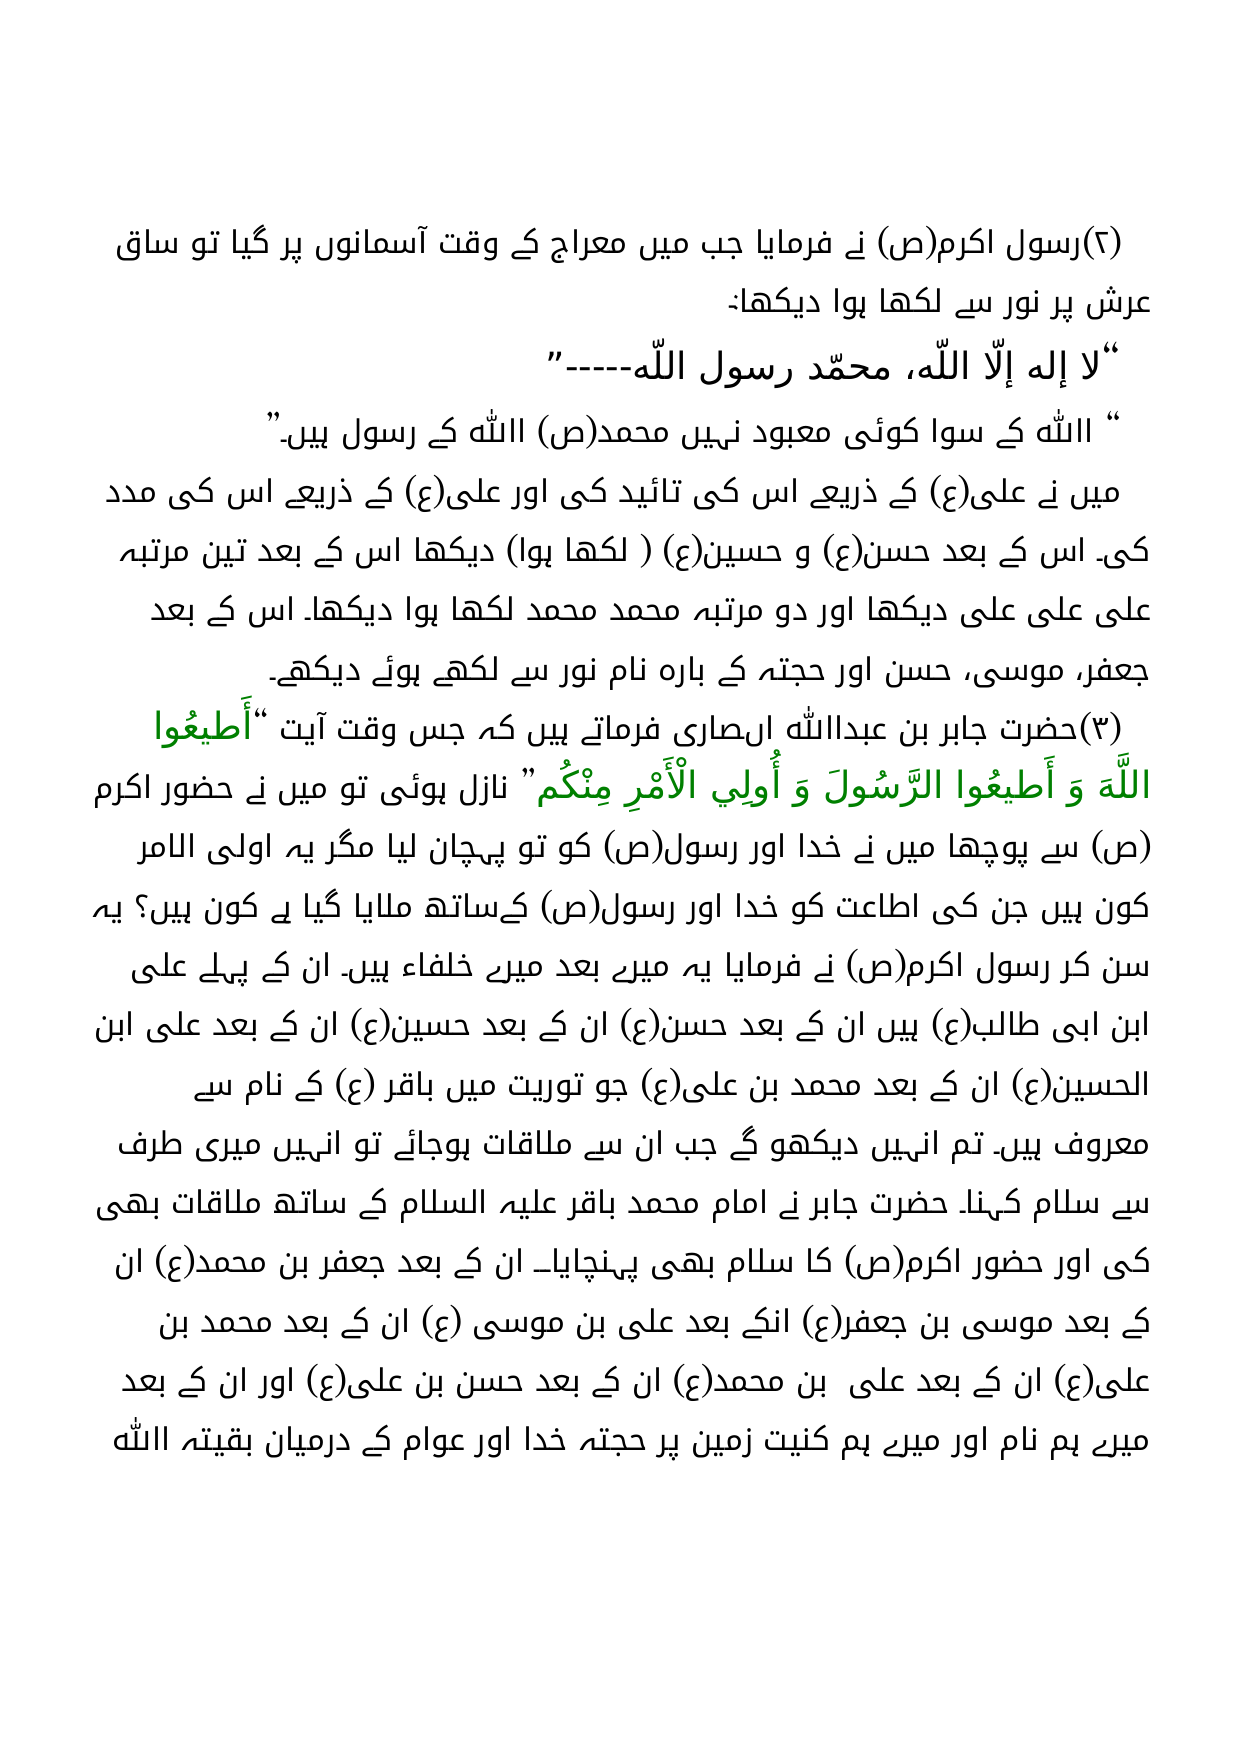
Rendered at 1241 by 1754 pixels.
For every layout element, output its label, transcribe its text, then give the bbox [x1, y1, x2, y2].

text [89, 699, 1152, 1470]
text “لا إله إلّا اللّه، محمّد رسول‏ اللّه‏-----” [89, 332, 1152, 403]
text میں نے علی(ع) کے ذریعے اس کی تائید کی اور علی(ع) کے ذریعے اس کی مدد کی۔ اس کے بعد حسن(ع) و حسین(ع) ( لکھا ہوا) دیکھا اس کے بعد تین مرتبہ علی علی علی دیکھا اور دو مرتبہ محمد محمد لکھا ہوا دیکھا۔ اس کے بعد جعفر، موسی، حسن اور حجتہ کے بارہ نام نور سے لکھے ہوئے دیکھے۔ [89, 462, 1152, 699]
text “ اﷲ کے سوا کوئی معبود نہیں محمد(ص) اﷲ کے رسول ہیں۔” [89, 403, 1152, 462]
text (۲)رسول اکرم(ص) نے فرمایا جب میں معراج کے وقت آسمانوں پر گیا تو ساق عرش پر نور سے لکھا ہوا دیکھا: [89, 213, 1152, 332]
